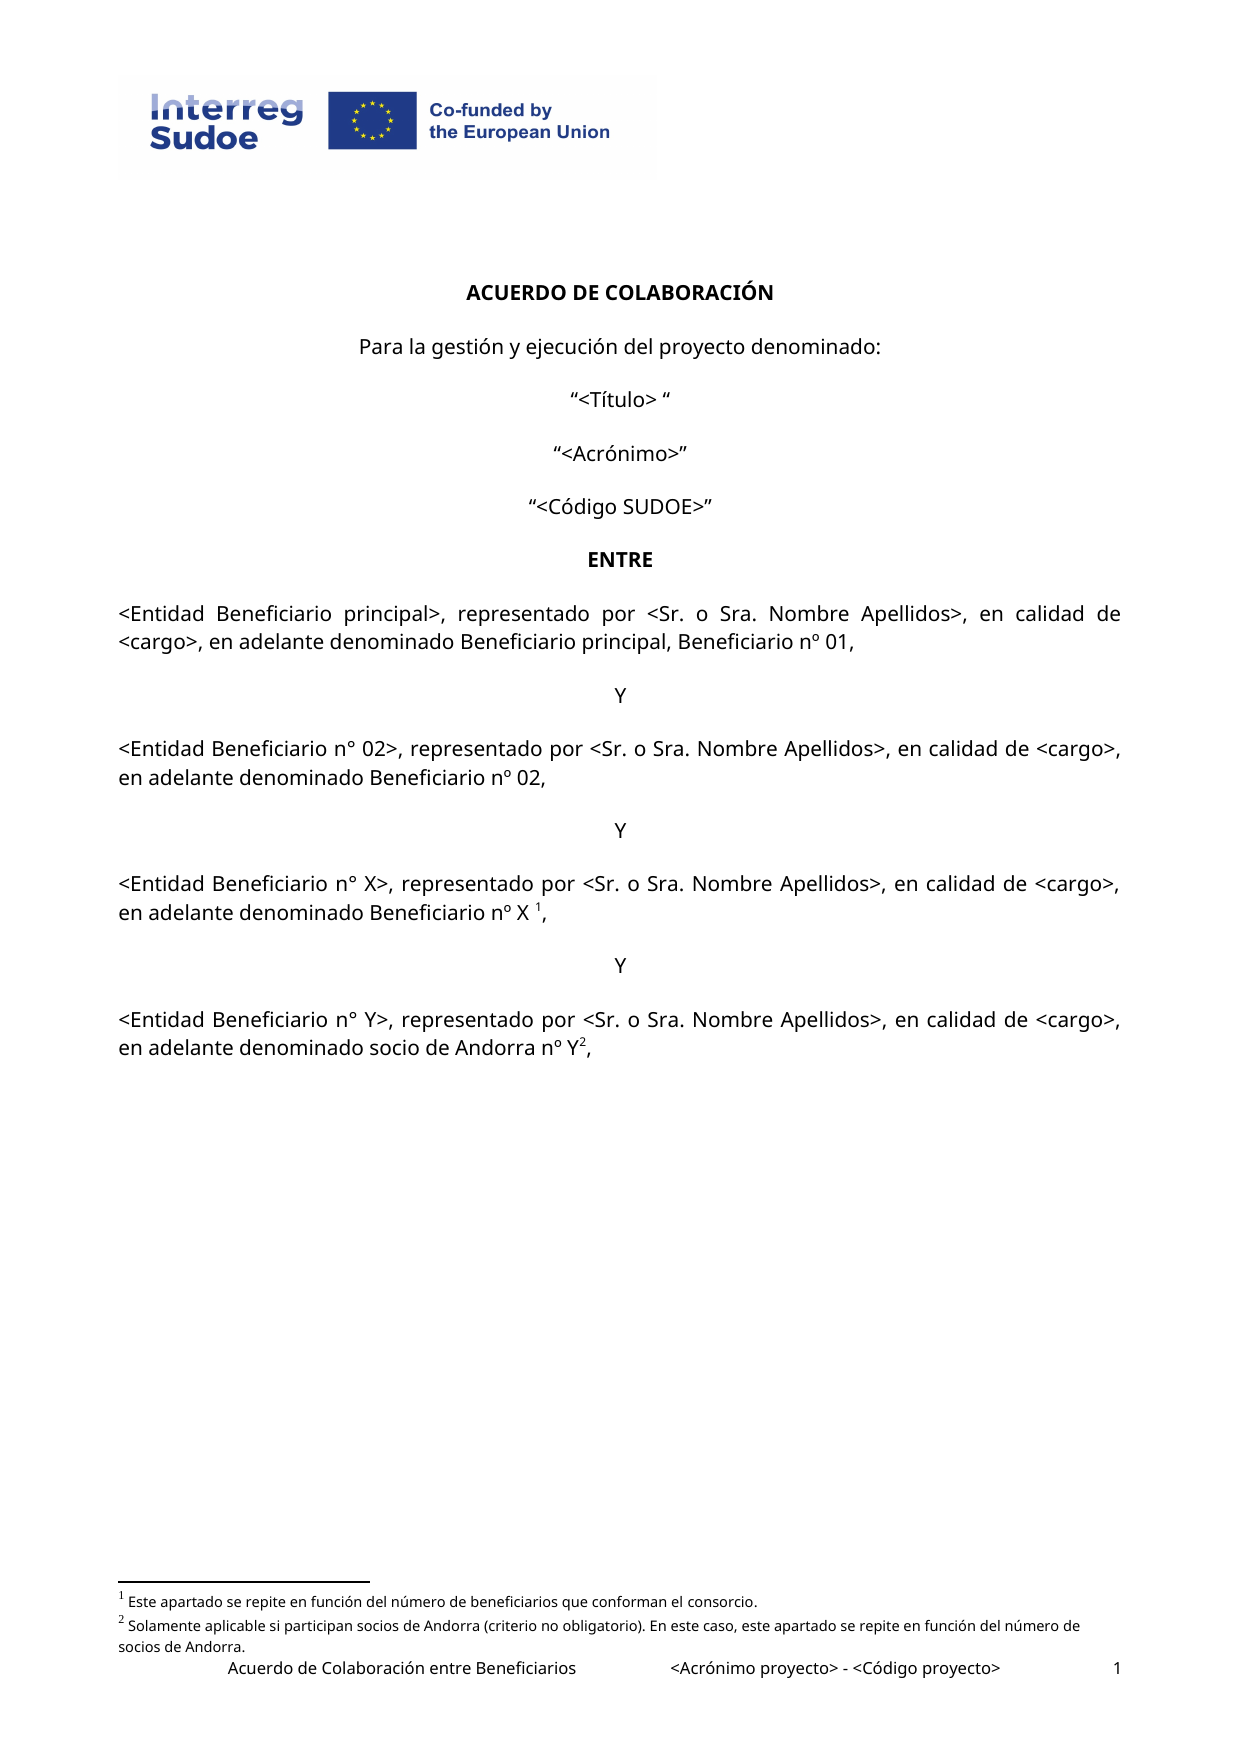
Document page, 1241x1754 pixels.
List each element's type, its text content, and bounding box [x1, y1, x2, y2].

text <Entidad Beneficiario n° 02>, representado por <Sr. o Sra. Nombre Apellidos>, en calidad de <cargo>, en adelante denominado Beneficiario nº 02, [118, 734, 1122, 791]
text <Entidad Beneficiario n° Y>, representado por <Sr. o Sra. Nombre Apellidos>, en calidad de <cargo>, en adelante denominado socio de Andorra nº Y, [118, 1005, 1122, 1062]
text Y [118, 816, 1122, 844]
text ENTRE [118, 546, 1122, 574]
text “<Título> “ [118, 385, 1122, 414]
text Y [118, 681, 1122, 709]
text ACUERDO DE COLABORACIÓN [118, 278, 1122, 307]
text <Entidad Beneficiario principal>, representado por <Sr. o Sra. Nombre Apellidos>, en calidad de <cargo>, en adelante denominado Beneficiario principal, Beneficiario nº 01, [118, 599, 1122, 656]
text “<Acrónimo>” [118, 439, 1122, 467]
text Y [118, 951, 1122, 980]
text <Entidad Beneficiario n° X>, representado por <Sr. o Sra. Nombre Apellidos>, en calidad de <cargo>, en adelante denominado Beneficiario nº X , [118, 869, 1122, 926]
text “<Código SUDOE>” [118, 492, 1122, 521]
picture [118, 75, 658, 180]
text Para la gestión y ejecución del proyecto denominado: [118, 332, 1122, 360]
